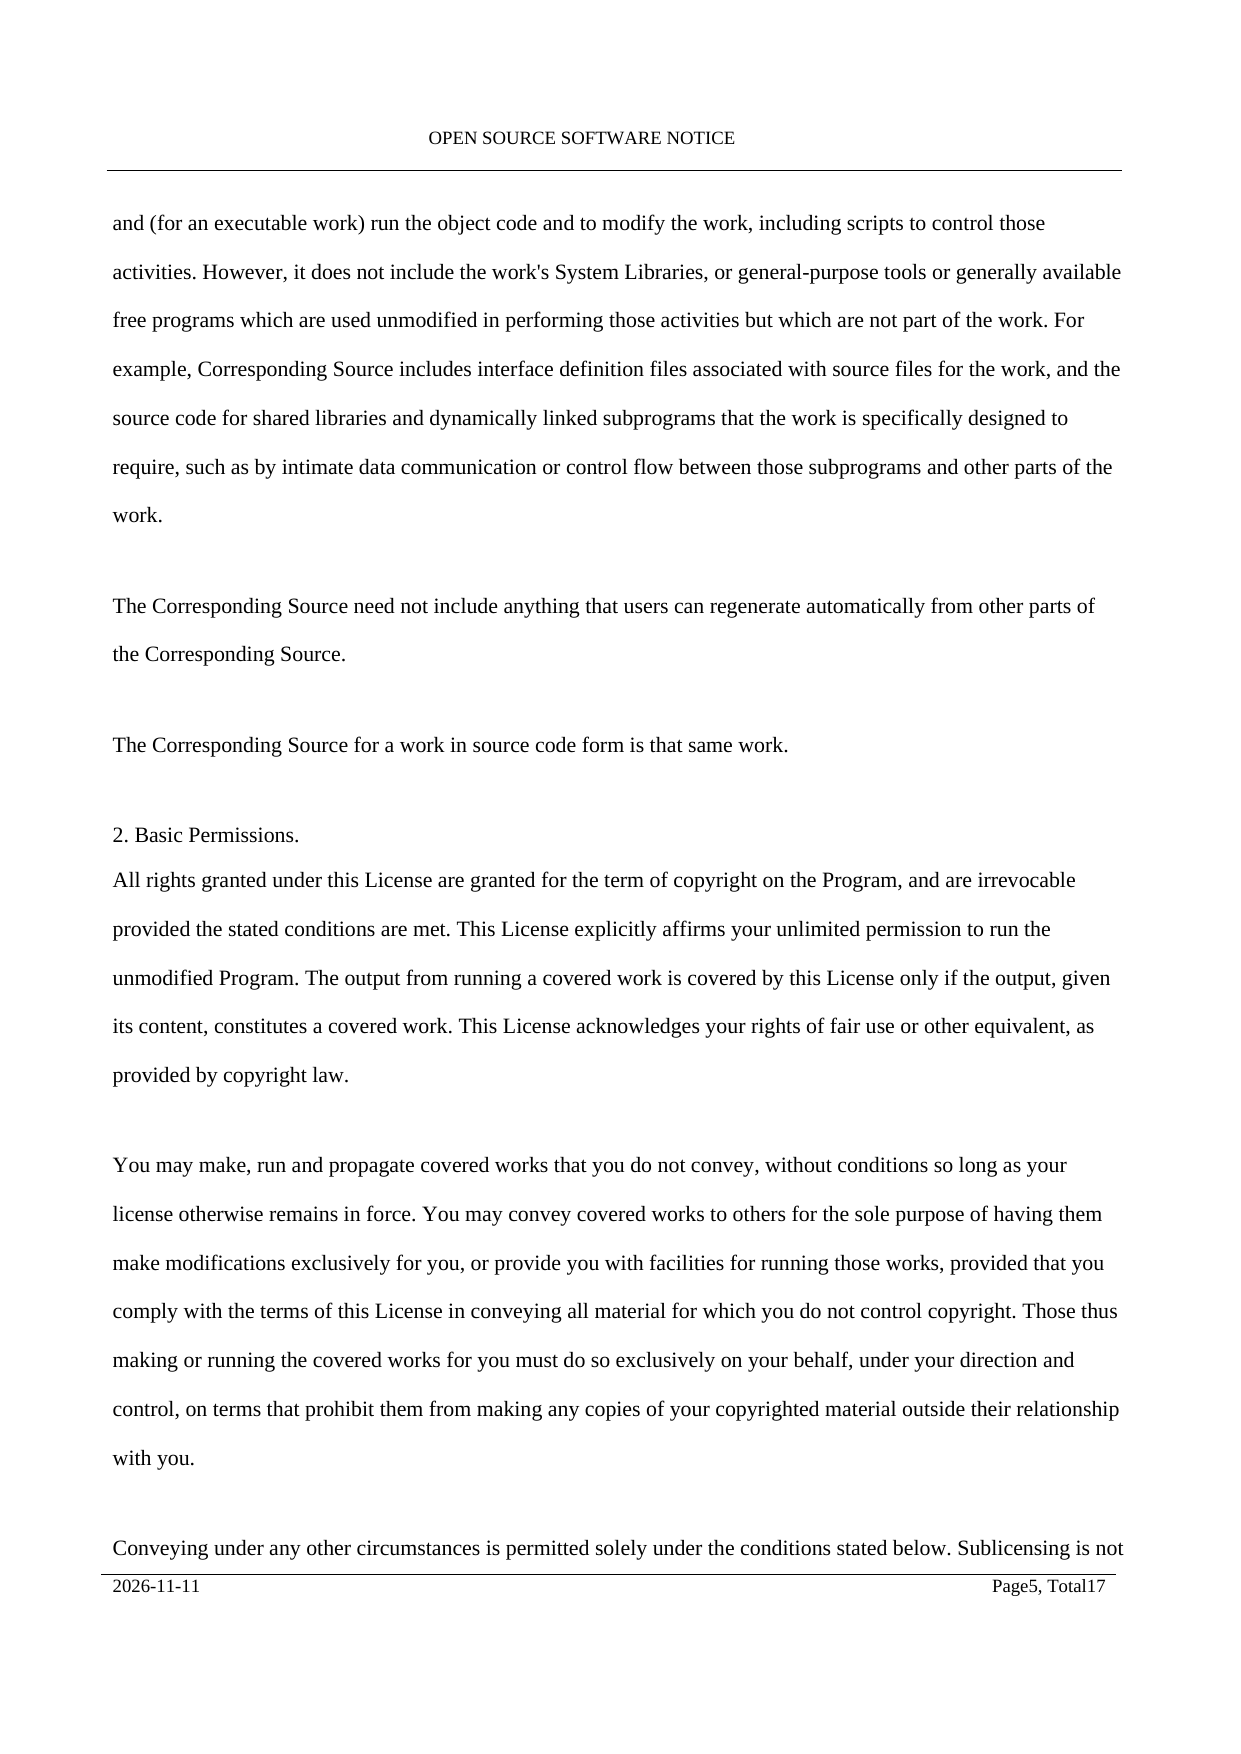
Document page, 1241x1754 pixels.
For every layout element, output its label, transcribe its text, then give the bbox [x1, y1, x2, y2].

text The Corresponding Source need not include anything that users can regenerate automatically from other parts of the Corresponding Source. [112, 589, 1128, 670]
text You may make, run and propagate covered works that you do not convey, without conditions so long as your license otherwise remains in force. You may convey covered works to others for the sole purpose of having them make modifications exclusively for you, or provide you with facilities for running those works, provided that you comply with the terms of this License in conveying all material for which you do not control copyright. Those thus making or running the covered works for you must do so exclusively on your behalf, under your direction and control, on terms that prohibit them from making any copies of your copyrighted material outside their relationship with you. [112, 1148, 1128, 1473]
text 2. Basic Permissions. [112, 818, 1128, 851]
text The Corresponding Source for a work in source code form is that same work. [112, 728, 1128, 761]
text All rights granted under this License are granted for the term of copyright on the Program, and are irrevocable provided the stated conditions are met. This License explicitly affirms your unlimited permission to run the unmodified Program. The output from running a covered work is covered by this License only if the output, given its content, constitutes a covered work. This License acknowledges your rights of fair use or other equivalent, as provided by copyright law. [112, 863, 1128, 1091]
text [112, 1531, 1128, 1564]
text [112, 206, 1128, 531]
